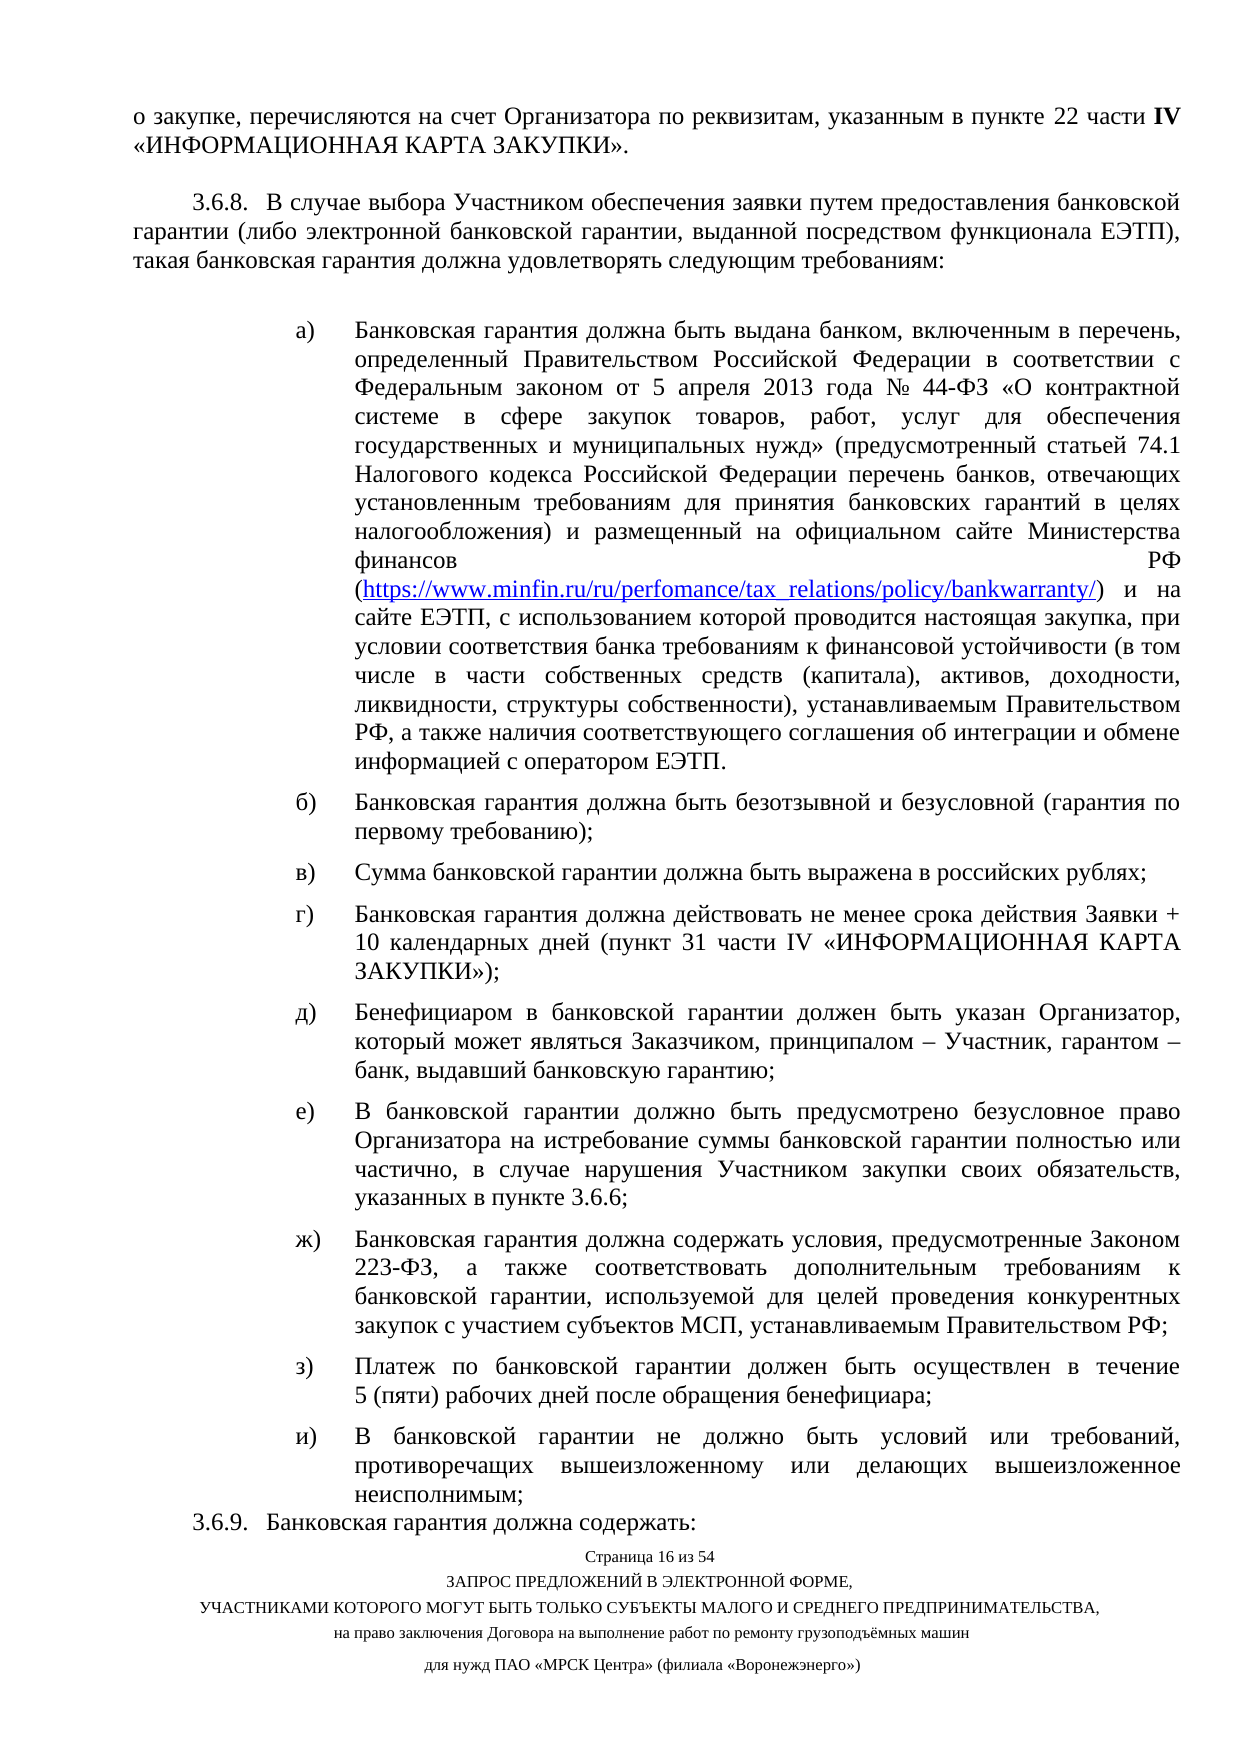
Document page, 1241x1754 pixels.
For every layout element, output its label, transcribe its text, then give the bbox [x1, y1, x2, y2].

list Бенефициаром в банковской гарантии должен быть указан Организатор, который может являться Заказчиком, принципалом – Участник, гарантом – банк, выдавший банковскую гарантию; [295, 997, 1181, 1084]
subtitle В случае выбора Участником обеспечения заявки путем предоставления банковской гарантии (либо электронной банковской гарантии, выданной посредством функционала ЕЭТП), такая банковская гарантия должна удовлетворять следующим требованиям: [133, 187, 1181, 274]
list Платеж по банковской гарантии должен быть осуществлен в течение 5 (пяти) рабочих дней после обращения бенефициара; [295, 1351, 1181, 1409]
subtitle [133, 101, 1181, 159]
subtitle Банковская гарантия должна содержать: [133, 1507, 1181, 1536]
list Банковская гарантия должна быть безотзывной и безусловной (гарантия по первому требованию); [295, 787, 1181, 845]
list В банковской гарантии должно быть предусмотрено безусловное право Организатора на истребование суммы банковской гарантии полностью или частично, в случае нарушения Участником закупки своих обязательств, указанных в пункте 3.6.6; [295, 1096, 1181, 1211]
list Банковская гарантия должна содержать условия, предусмотренные Законом 223-ФЗ, а также соответствовать дополнительным требованиям к банковской гарантии, используемой для целей проведения конкурентных закупок с участием субъектов МСП, устанавливаемым Правительством РФ; [295, 1224, 1181, 1339]
list Сумма банковской гарантии должна быть выражена в российских рублях; [295, 857, 1181, 886]
list Банковская гарантия должна действовать не менее срока действия Заявки + 10 календарных дней (пункт 31 части IV «ИНФОРМАЦИОННАЯ КАРТА ЗАКУПКИ»); [295, 899, 1181, 985]
list В банковской гарантии не должно быть условий или требований, противоречащих вышеизложенному или делающих вышеизложенное неисполнимым; [295, 1421, 1181, 1507]
list Банковская гарантия должна быть выдана банком, включенным в перечень, определенный Правительством Российской Федерации в соответствии с Федеральным законом от 5 апреля 2013 года № 44-ФЗ «О контрактной системе в сфере закупок товаров, работ, услуг для обеспечения государственных и муниципальных нужд» (предусмотренный статьей 74.1 Налогового кодекса Российской Федерации перечень банков, отвечающих установленным требованиям для принятия банковских гарантий в целях налогообложения) и размещенный на официальном сайте Министерства финансов РФ (https://www.minfin.ru/ru/perfomance/tax_relations/policy/bankwarranty/) и на сайте ЕЭТП, с использованием которой проводится настоящая закупка, при условии соответствия банка требованиям к финансовой устойчивости (в том числе в части собственных средств (капитала), активов, доходности, ликвидности, структуры собственности), устанавливаемым Правительством РФ, а также наличия соответствующего соглашения об интеграции и обмене информацией с оператором ЕЭТП. [295, 315, 1181, 775]
